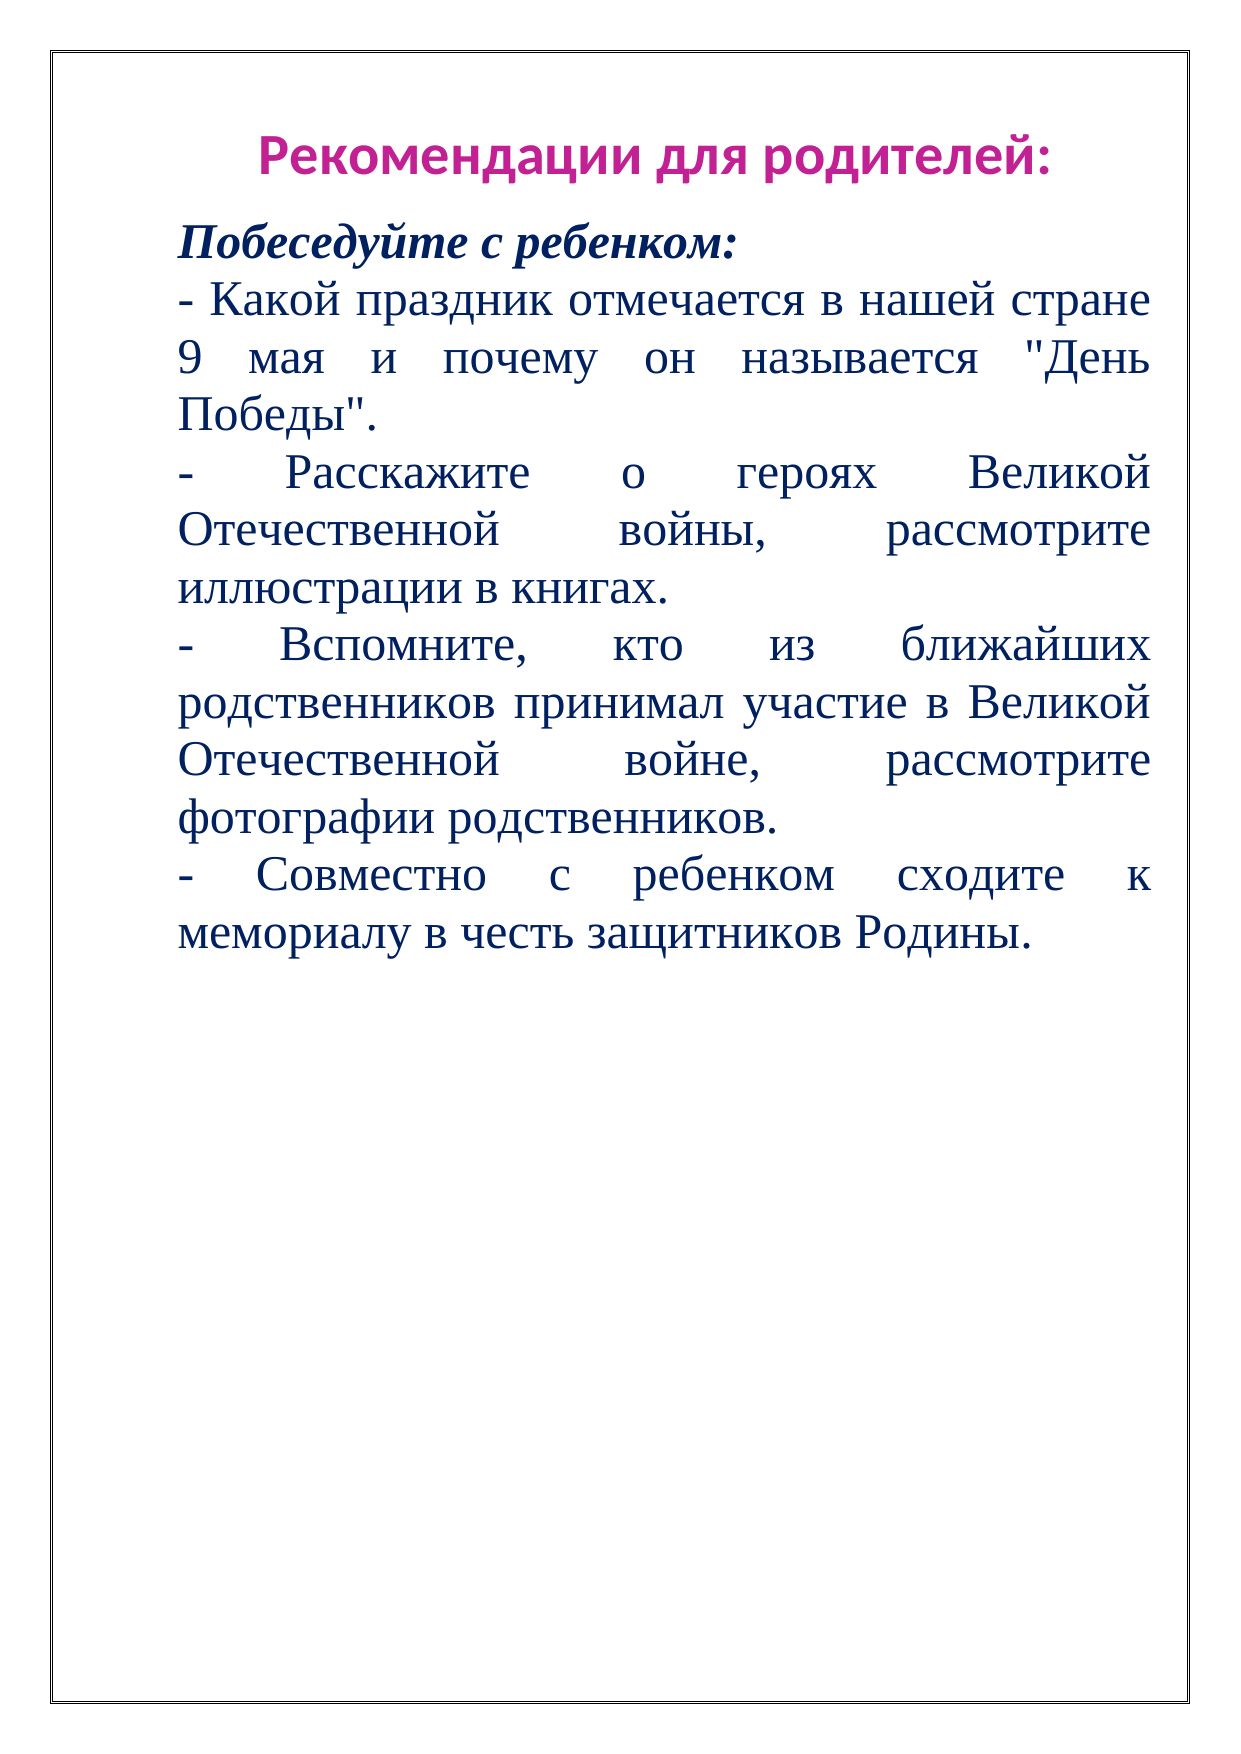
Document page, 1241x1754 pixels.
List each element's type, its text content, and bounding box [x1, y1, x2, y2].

text Рекомендации для родителей: [177, 118, 1147, 189]
text - Вспомните, кто из ближайших родственников принимал участие в Великой Отечественной войне, рассмотрите фотографии родственников. [177, 614, 1152, 844]
text - Совместно с ребенком сходите к мемориалу в честь защитников Родины. [177, 844, 1152, 959]
text Побеседуйте с ребенком: [177, 212, 1152, 269]
text - Расскажите о героях Великой Отечественной войны, рассмотрите иллюстрации в книгах. [177, 442, 1152, 614]
text - Какой праздник отмечается в нашей стране 9 мая и почему он называется "День Победы". [177, 269, 1152, 442]
